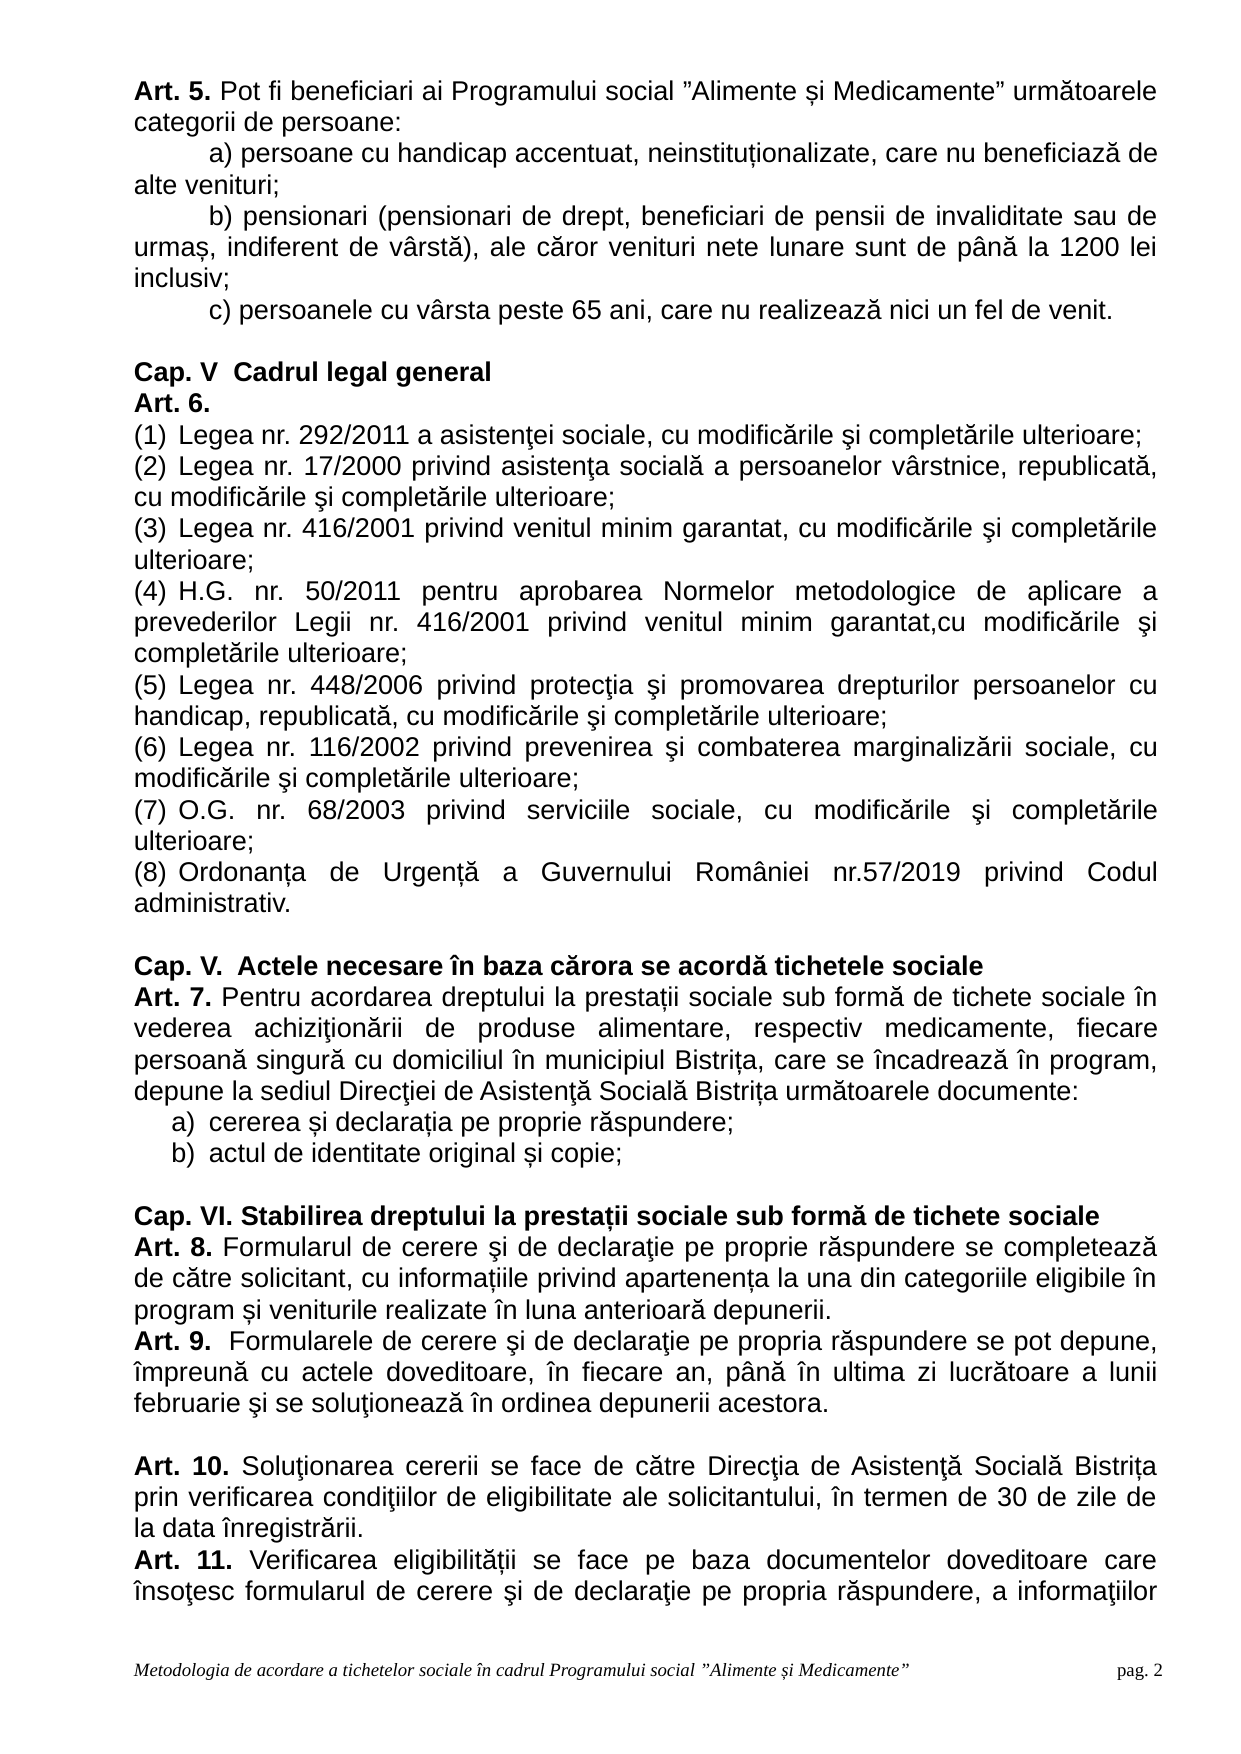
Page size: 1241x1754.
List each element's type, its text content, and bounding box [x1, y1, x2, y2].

text Art. 7. Pentru acordarea dreptului la prestații sociale sub formă de tichete sociale în vederea achiziţionării de produse alimentare, respectiv medicamente, fiecare persoană singură cu domiciliul în municipiul Bistrița, care se încadrează în program, depune la sediul Direcţiei de Asistenţă Socială Bistrița următoarele documente: [134, 981, 1158, 1106]
text Art. 6. [134, 387, 1158, 419]
text Cap. V Cadrul legal general [134, 356, 1158, 387]
text c) persoanele cu vârsta peste 65 ani, care nu realizează nici un fel de venit. [134, 294, 1158, 325]
text Art. 8. Formularul de cerere şi de declaraţie pe proprie răspundere se completează de către solicitant, cu informațiile privind apartenența la una din categoriile eligibile în program și veniturile realizate în luna anterioară depunerii. [134, 1231, 1158, 1325]
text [134, 1544, 1158, 1606]
text Cap. V. Actele necesare în baza cărora se acordă tichetele sociale [134, 950, 1158, 981]
list O.G. nr. 68/2003 privind serviciile sociale, cu modificările şi completările ulterioare; [134, 794, 1158, 856]
list Legea nr. 448/2006 privind protecţia şi promovarea drepturilor persoanelor cu handicap, republicată, cu modificările şi completările ulterioare; [134, 669, 1158, 731]
list actul de identitate original și copie; [171, 1137, 1158, 1169]
text Art. 10. Soluţionarea cererii se face de către Direcţia de Asistenţă Socială Bistrița prin verificarea condiţiilor de eligibilitate ale solicitantului, în termen de 30 de zile de la data înregistrării. [134, 1450, 1158, 1544]
text b) pensionari (pensionari de drept, beneficiari de pensii de invaliditate sau de urmaș, indiferent de vârstă), ale căror venituri nete lunare sunt de până la 1200 lei inclusiv; [134, 200, 1158, 294]
list Legea nr. 116/2002 privind prevenirea şi combaterea marginalizării sociale, cu modificările şi completările ulterioare; [134, 731, 1158, 794]
list cererea și declarația pe proprie răspundere; [171, 1106, 1158, 1137]
list H.G. nr. 50/2011 pentru aprobarea Normelor metodologice de aplicare a prevederilor Legii nr. 416/2001 privind venitul minim garantat,cu modificările şi completările ulterioare; [134, 575, 1158, 669]
list Legea nr. 416/2001 privind venitul minim garantat, cu modificările şi completările ulterioare; [134, 512, 1158, 575]
text Cap. VI. Stabilirea dreptului la prestații sociale sub formă de tichete sociale [134, 1200, 1158, 1231]
list Legea nr. 17/2000 privind asistenţa socială a persoanelor vârstnice, republicată, cu modificările şi completările ulterioare; [134, 450, 1158, 512]
text Art. 5. Pot fi beneficiari ai Programului social ”Alimente și Medicamente” următoarele categorii de persoane: [134, 75, 1158, 137]
text a) persoane cu handicap accentuat, neinstituționalizate, care nu beneficiază de alte venituri; [134, 137, 1158, 200]
list Legea nr. 292/2011 a asistenţei sociale, cu modificările şi completările ulterioare; [134, 419, 1158, 450]
text Art. 9. Formularele de cerere şi de declaraţie pe propria răspundere se pot depune, împreună cu actele doveditoare, în fiecare an, până în ultima zi lucrătoare a lunii februarie şi se soluţionează în ordinea depunerii acestora. [134, 1325, 1158, 1419]
list Ordonanța de Urgență a Guvernului României nr.57/2019 privind Codul administrativ. [134, 856, 1158, 919]
